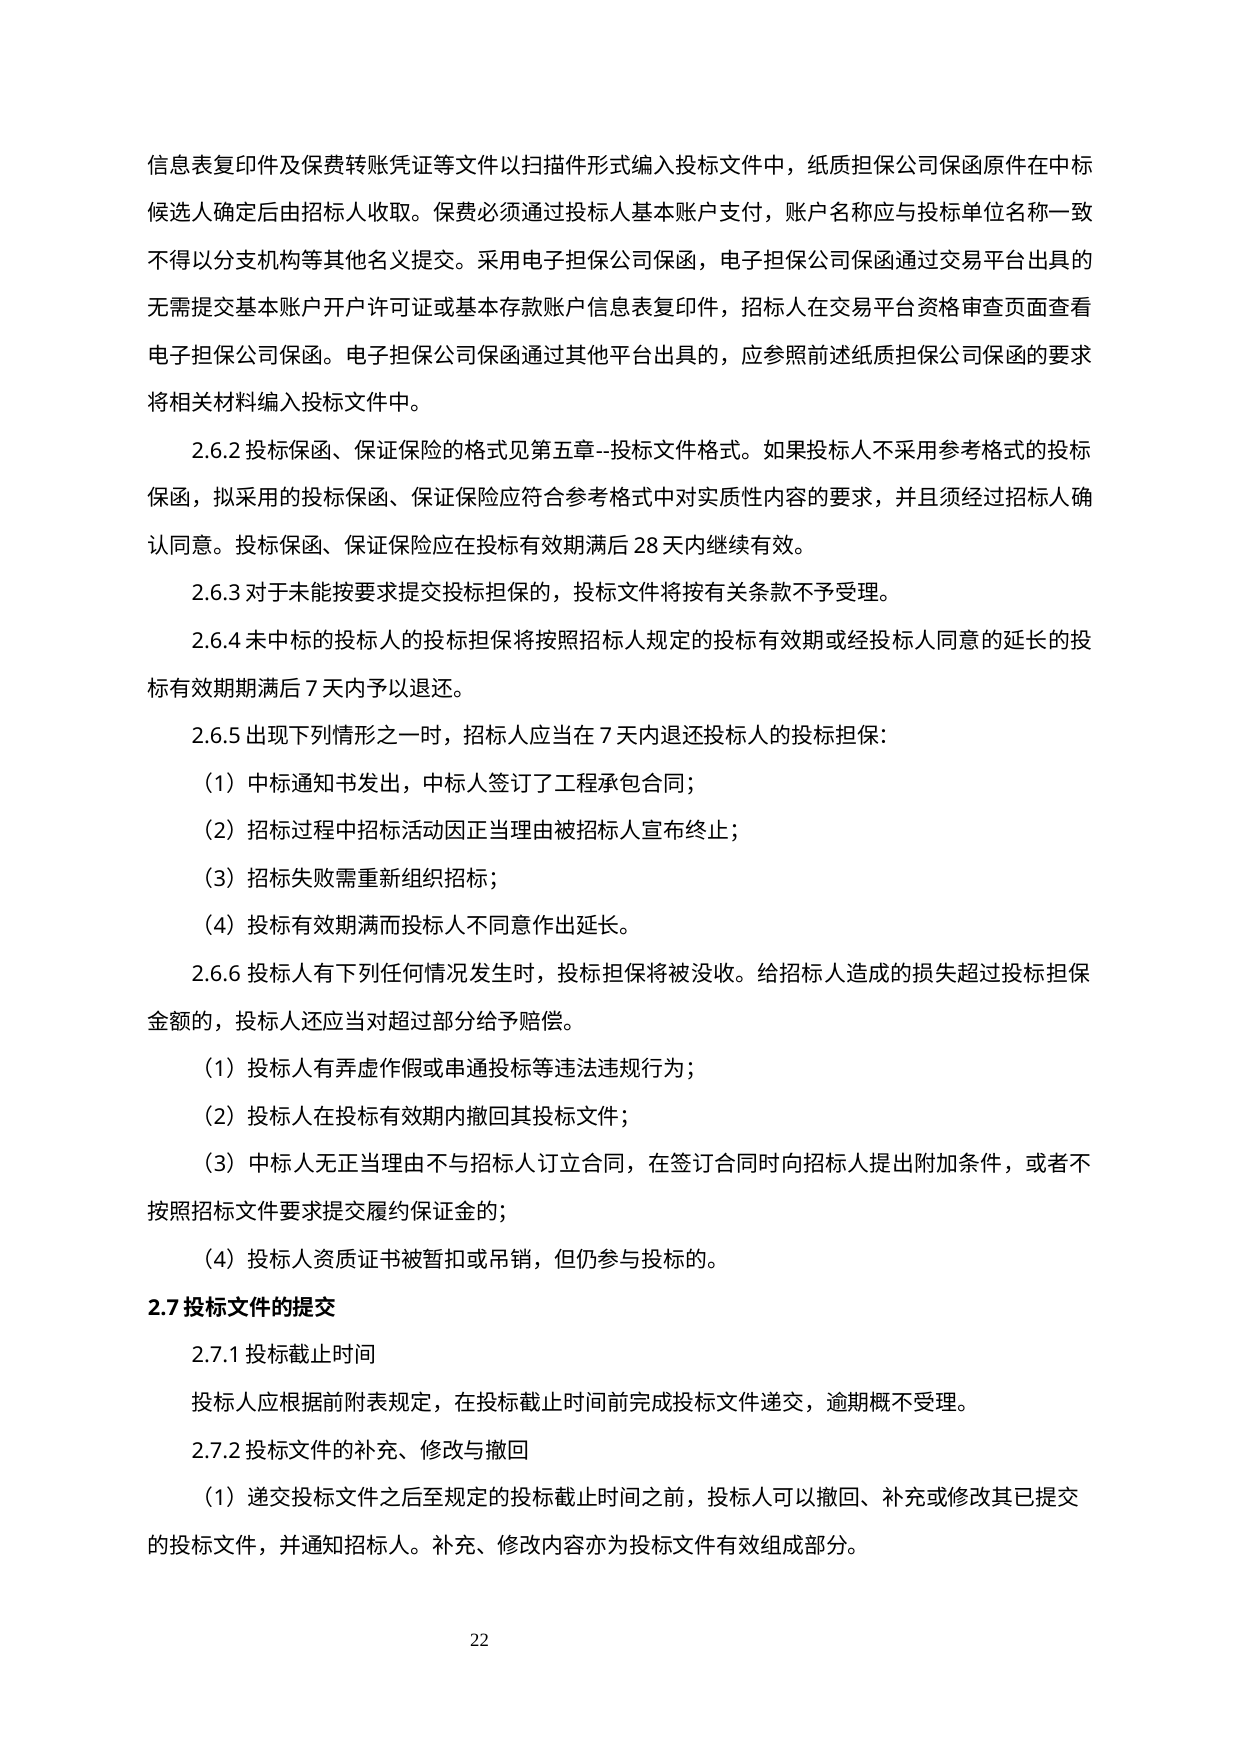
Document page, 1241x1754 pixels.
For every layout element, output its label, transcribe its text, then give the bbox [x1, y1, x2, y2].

text 2.6.4未中标的投标人的投标担保将按照招标人规定的投标有效期或经投标人同意的延长的投标有效期期满后7天内予以退还。 [148, 623, 1093, 702]
text （3）中标人无正当理由不与招标人订立合同，在签订合同时向招标人提出附加条件，或者不按照招标文件要求提交履约保证金的； [148, 1146, 1093, 1226]
text 2.6.3对于未能按要求提交投标担保的，投标文件将按有关条款不予受理。 [148, 575, 1093, 607]
text 2.6.2投标保函、保证保险的格式见第五章--投标文件格式。如果投标人不采用参考格式的投标保函，拟采用的投标保函、保证保险应符合参考格式中对实质性内容的要求，并且须经过招标人确认同意。投标保函、保证保险应在投标有效期满后28天内继续有效。 [148, 433, 1093, 559]
text （1）递交投标文件之后至规定的投标截止时间之前，投标人可以撤回、补充或修改其已提交的投标文件，并通知招标人。补充、修改内容亦为投标文件有效组成部分。 [148, 1480, 1093, 1559]
text （1）中标通知书发出，中标人签订了工程承包合同； [148, 766, 1093, 797]
text 2.6.5出现下列情形之一时，招标人应当在7天内退还投标人的投标担保： [148, 718, 1093, 750]
text （4）投标有效期满而投标人不同意作出延长。 [148, 908, 1093, 940]
text 2.7.2投标文件的补充、修改与撤回 [148, 1433, 1093, 1464]
text 投标人应根据前附表规定，在投标截止时间前完成投标文件递交，逾期概不受理。 [148, 1385, 1093, 1417]
text 2.6.6 投标人有下列任何情况发生时，投标担保将被没收。给招标人造成的损失超过投标担保金额的，投标人还应当对超过部分给予赔偿。 [148, 956, 1093, 1035]
text （2）招标过程中招标活动因正当理由被招标人宣布终止； [148, 813, 1093, 845]
text （3）招标失败需重新组织招标； [148, 861, 1093, 893]
text （1）投标人有弄虚作假或串通投标等违法违规行为； [148, 1051, 1093, 1083]
subtitle 2.7投标文件的提交 [148, 1289, 1093, 1322]
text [148, 148, 1093, 417]
text 2.7.1投标截止时间 [148, 1337, 1093, 1369]
text （4）投标人资质证书被暂扣或吊销，但仍参与投标的。 [148, 1242, 1093, 1273]
text （2）投标人在投标有效期内撤回其投标文件； [148, 1099, 1093, 1131]
